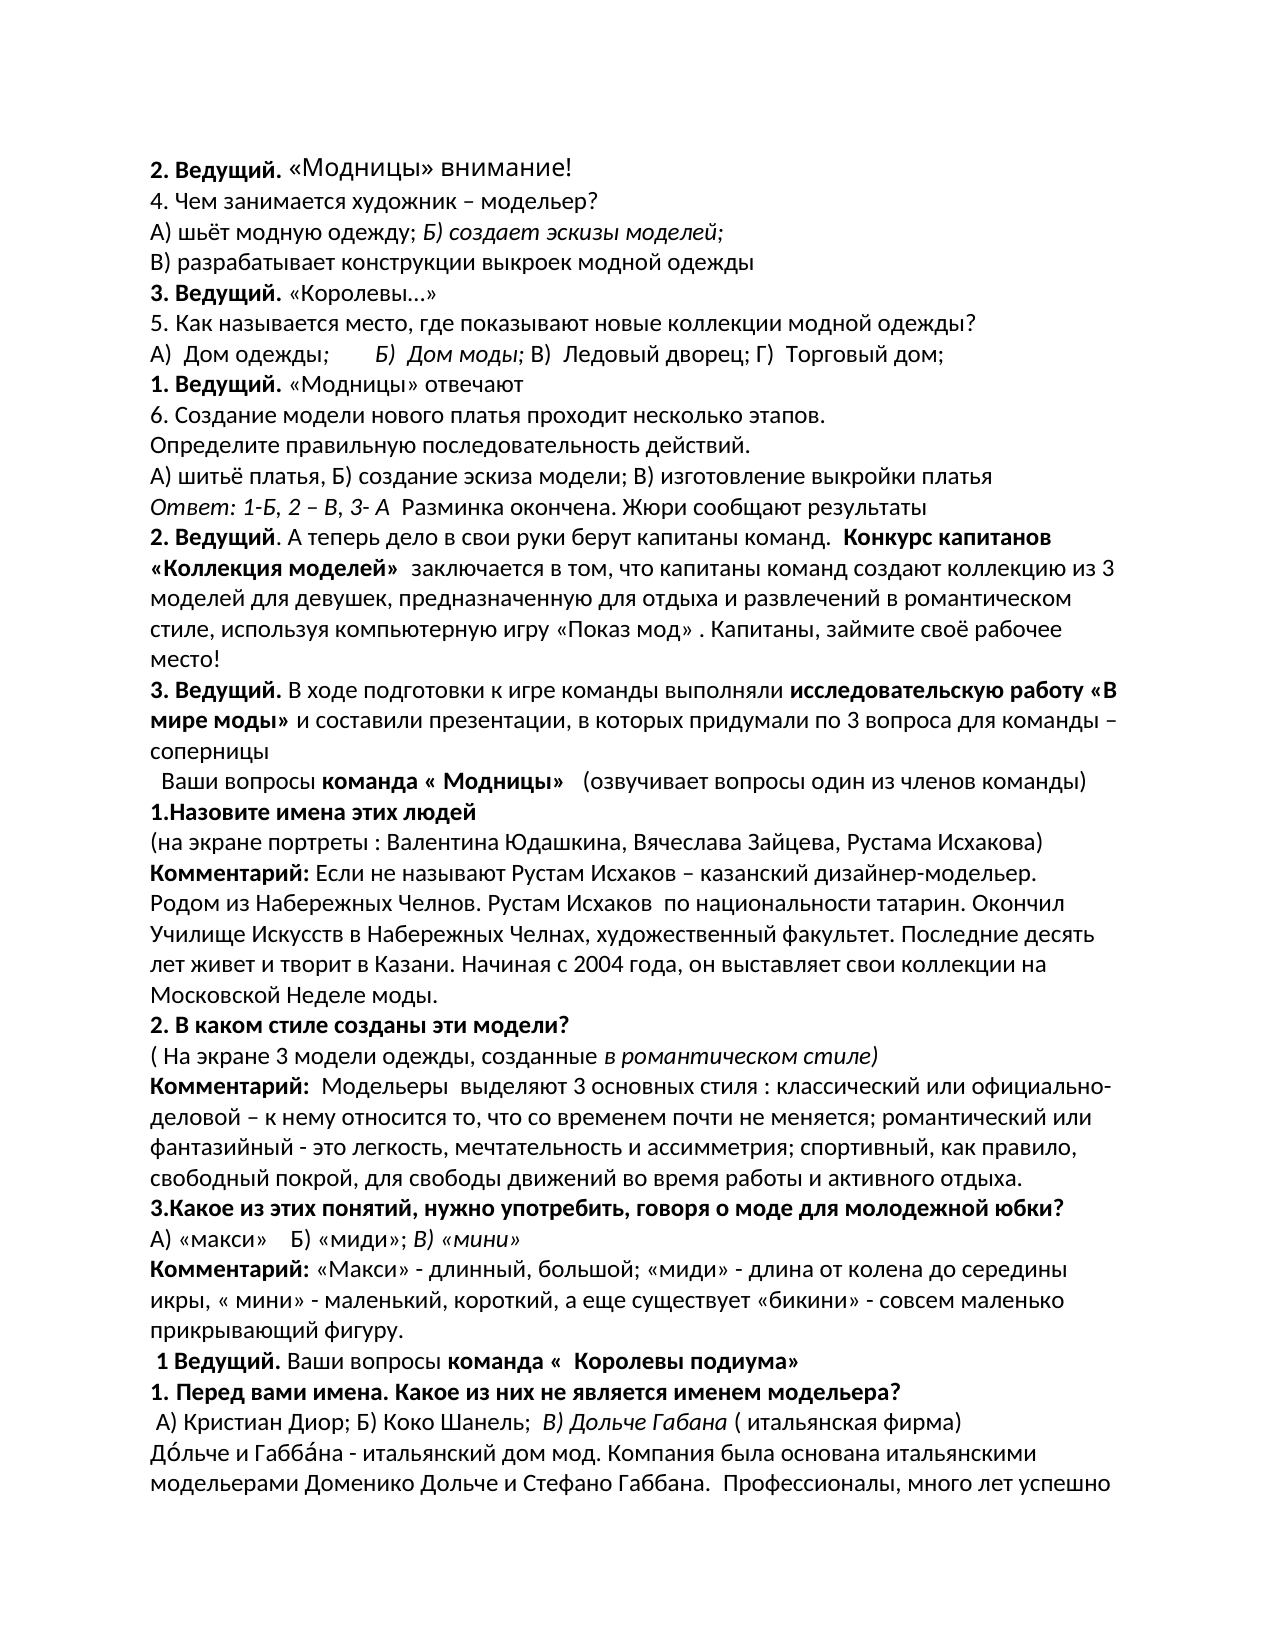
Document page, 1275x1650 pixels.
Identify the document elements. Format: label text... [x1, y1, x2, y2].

text А) «макси» Б) «миди»; В) «мини» [150, 1223, 1125, 1254]
text 1. Перед вами имена. Какое из них не является именем модельера? [150, 1376, 1125, 1406]
text 5. Как называется место, где показывают новые коллекции модной одежды? [150, 307, 1125, 338]
text А) Кристиан Диор; Б) Коко Шанель; В) Дольче Габана ( итальянская фирма) [150, 1406, 1125, 1437]
text 2. В каком стиле созданы эти модели? [150, 1009, 1125, 1040]
text Комментарий: Если не называют Рустам Исхаков – казанский дизайнер-модельер. Родом из Набережных Челнов. Рустам Исхаков по национальности татарин. Окончил Училище Искусств в Набережных Челнах, художественный факультет. Последние десять лет живет и творит в Казани. Начиная с 2004 года, он выставляет свои коллекции на Московской Неделе моды. [150, 857, 1125, 1009]
text 3. Ведущий. В ходе подготовки к игре команды выполняли исследовательскую работу «В мире моды» и составили презентации, в которых придумали по 3 вопроса для команды – соперницы [150, 674, 1125, 765]
text Ответ: 1-Б, 2 – В, 3- А Разминка окончена. Жюри сообщают результаты [150, 491, 1125, 521]
text Комментарий: Модельеры выделяют 3 основных стиля : классический или официально- деловой – к нему относится то, что со временем почти не меняется; романтический или фантазийный - это легкость, мечтательность и ассимметрия; спортивный, как правило, свободный покрой, для свободы движений во время работы и активного отдыха. [150, 1071, 1125, 1193]
text (на экране портреты : Валентина Юдашкина, Вячеслава Зайцева, Рустама Исхакова) [150, 826, 1125, 857]
text А) шитьё платья, Б) создание эскиза модели; В) изготовление выкройки платья [150, 460, 1125, 491]
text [150, 1437, 1125, 1498]
text Ваши вопросы команда « Модницы» (озвучивает вопросы один из членов команды) [150, 765, 1125, 796]
text 1. Ведущий. «Модницы» отвечают 6. Создание модели нового платья проходит несколько этапов. Определите правильную последовательность действий. [150, 368, 1125, 460]
text 1 Ведущий. Ваши вопросы команда « Королевы подиума» [150, 1345, 1125, 1376]
text 2. Ведущий. «Модницы» внимание! « » 4. Чем занимается художник – модельер? [150, 150, 1125, 216]
text ( На экране 3 модели одежды, созданные в романтическом стиле) [150, 1040, 1125, 1071]
text 3. Ведущий. «Королевы…» [150, 277, 1125, 307]
text А) Дом одежды; Б) Дом моды; В) Ледовый дворец; Г) Торговый дом; [150, 338, 1125, 368]
text 1.Назовите имена этих людей [150, 796, 1125, 826]
text 2. Ведущий. А теперь дело в свои руки берут капитаны команд. Конкурс капитанов «Коллекция моделей» заключается в том, что капитаны команд создают коллекцию из 3 моделей для девушек, предназначенную для отдыха и развлечений в романтическом стиле, используя компьютерную игру «Показ мод» . Капитаны, займите своё рабочее место! [150, 521, 1125, 674]
text А) шьёт модную одежду; Б) создает эскизы моделей; В) разрабатывает конструкции выкроек модной одежды [150, 216, 1125, 277]
text 3.Какое из этих понятий, нужно употребить, говоря о моде для молодежной юбки? [150, 1193, 1125, 1223]
text Комментарий: «Макси» - длинный, большой; «миди» - длина от колена до середины икры, « мини» - маленький, короткий, а еще существует «бикини» - совсем маленько прикрывающий фигуру. [150, 1254, 1125, 1345]
